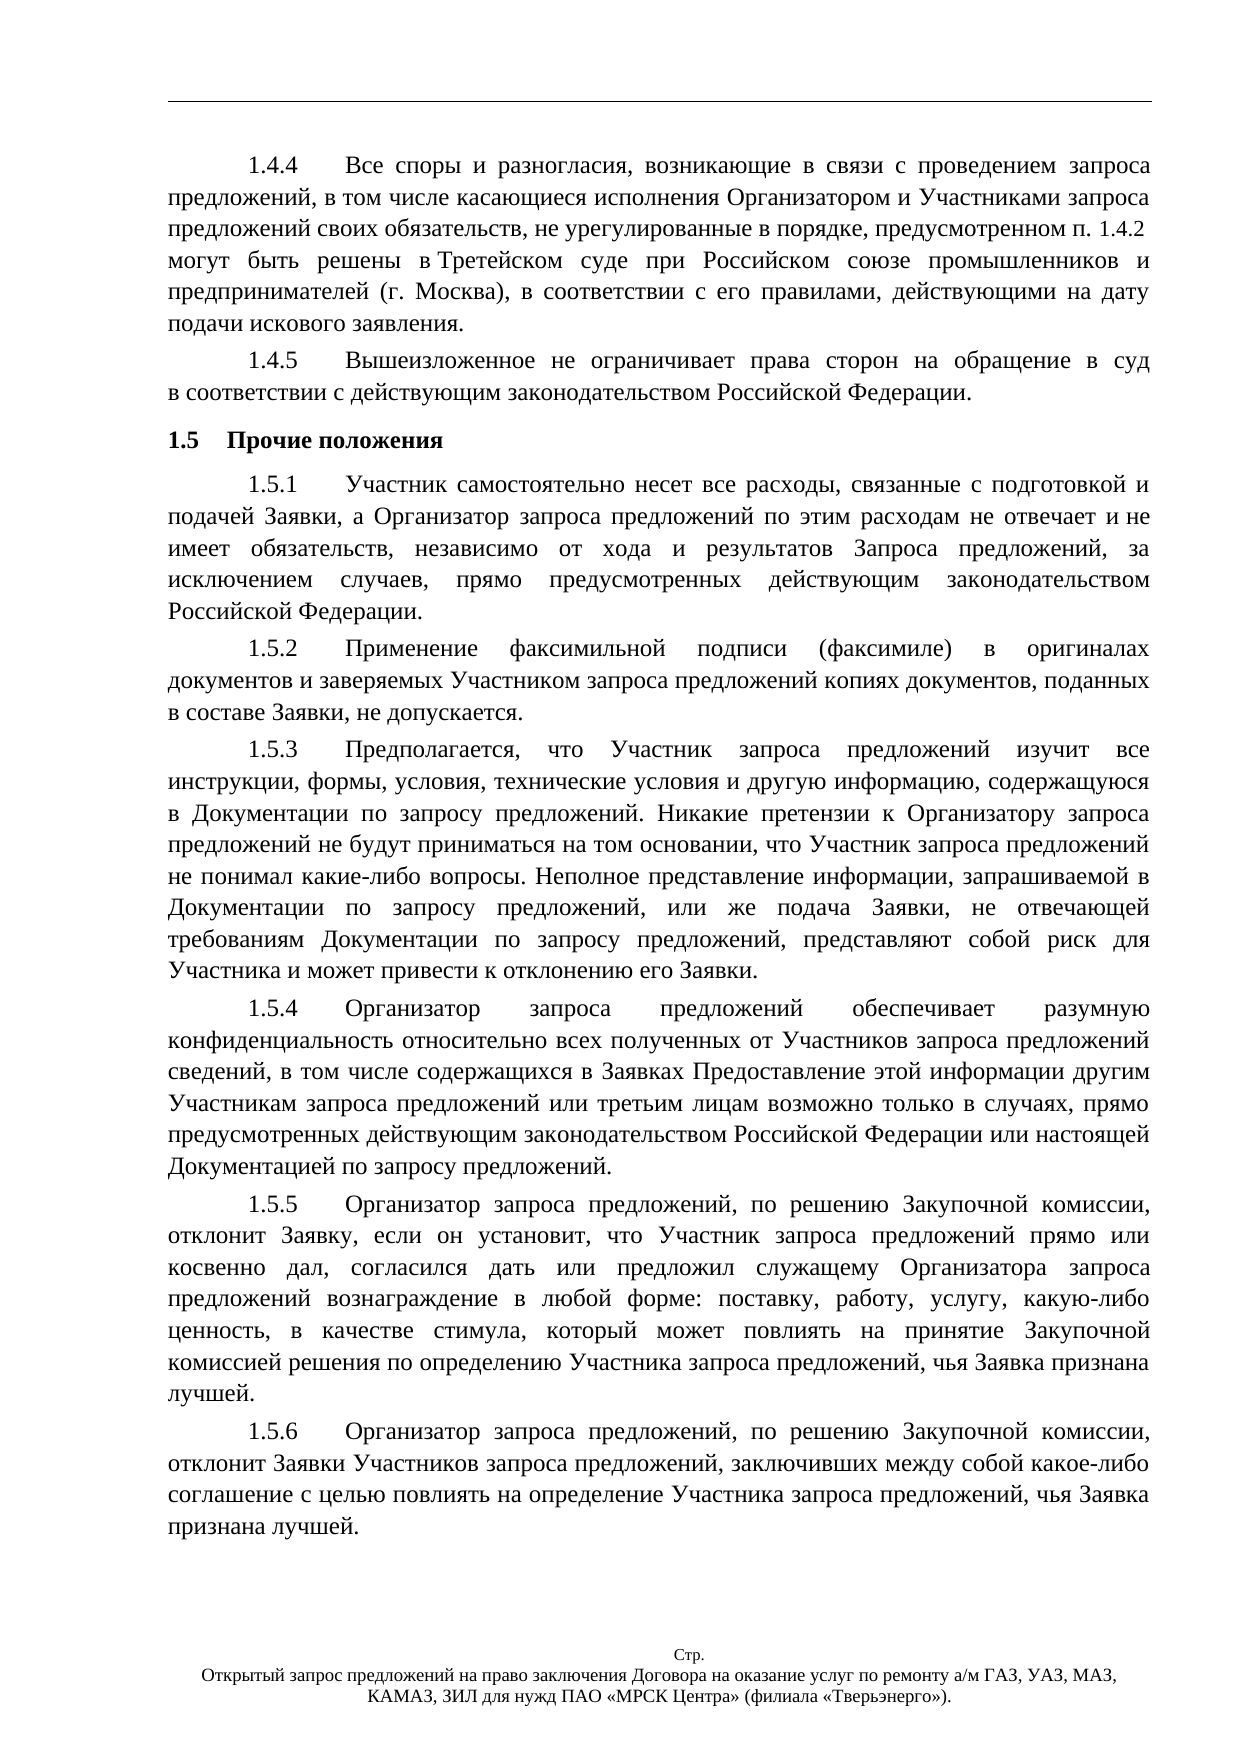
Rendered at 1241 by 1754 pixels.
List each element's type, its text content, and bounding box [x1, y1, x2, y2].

list Организатор запроса предложений, по решению Закупочной комиссии, отклонит Заявку, если он установит, что Участник запроса предложений прямо или косвенно дал, согласился дать или предложил служащему Организатора запроса предложений вознаграждение в любой форме: поставку, работу, услугу, какую-либо ценность, в качестве стимула, который может повлиять на принятие Закупочной комиссией решения по определению Участника запроса предложений, чья Заявка признана лучшей. [168, 1189, 1150, 1407]
list Организатор запроса предложений обеспечивает разумную конфиденциальность относительно всех полученных от Участников запроса предложений сведений, в том числе содержащихся в Заявках Предоставление этой информации другим Участникам запроса предложений или третьим лицам возможно только в случаях, прямо предусмотренных действующим законодательством Российской Федерации или настоящей Документацией по запросу предложений. [168, 993, 1150, 1180]
list Предполагается, что Участник запроса предложений изучит все инструкции, формы, условия, технические условия и другую информацию, содержащуюся в Документации по запросу предложений. Никакие претензии к Организатору запроса предложений не будут приниматься на том основании, что Участник запроса предложений не понимал какие-либо вопросы. Неполное представление информации, запрашиваемой в Документации по запросу предложений, или же подача Заявки, не отвечающей требованиям Документации по запросу предложений, представляют собой риск для Участника и может привести к отклонению его Заявки. [168, 734, 1150, 984]
subtitle Прочие положения [168, 425, 1152, 454]
list Организатор запроса предложений, по решению Закупочной комиссии, отклонит Заявки Участников запроса предложений, заключивших между собой какое-либо соглашение с целью повлиять на определение Участника запроса предложений, чья Заявка признана лучшей. [168, 1416, 1150, 1539]
list Участник самостоятельно несет все расходы, связанные с подготовкой и подачей Заявки, а Организатор запроса предложений по этим расходам не отвечает и не имеет обязательств, независимо от хода и результатов Запроса предложений, за исключением случаев, прямо предусмотренных действующим законодательством Российской Федерации. [168, 469, 1150, 624]
list Все споры и разногласия, возникающие в связи с проведением запроса предложений, в том числе касающиеся исполнения Организатором и Участниками запроса предложений своих обязательств, не урегулированные в порядке, предусмотренном п. 1.4.2 могут быть решены в Третейском суде при Российском союзе промышленников и предпринимателей (г. Москва), в соответствии с его правилами, действующими на дату подачи искового заявления. [168, 150, 1150, 337]
list Применение факсимильной подписи (факсимиле) в оригиналах документов и заверяемых Участником запроса предложений копиях документов, поданных в составе Заявки, не допускается. [168, 633, 1150, 725]
list Вышеизложенное не ограничивает права сторон на обращение в суд в соответствии с действующим законодательством Российской Федерации. [168, 346, 1150, 406]
